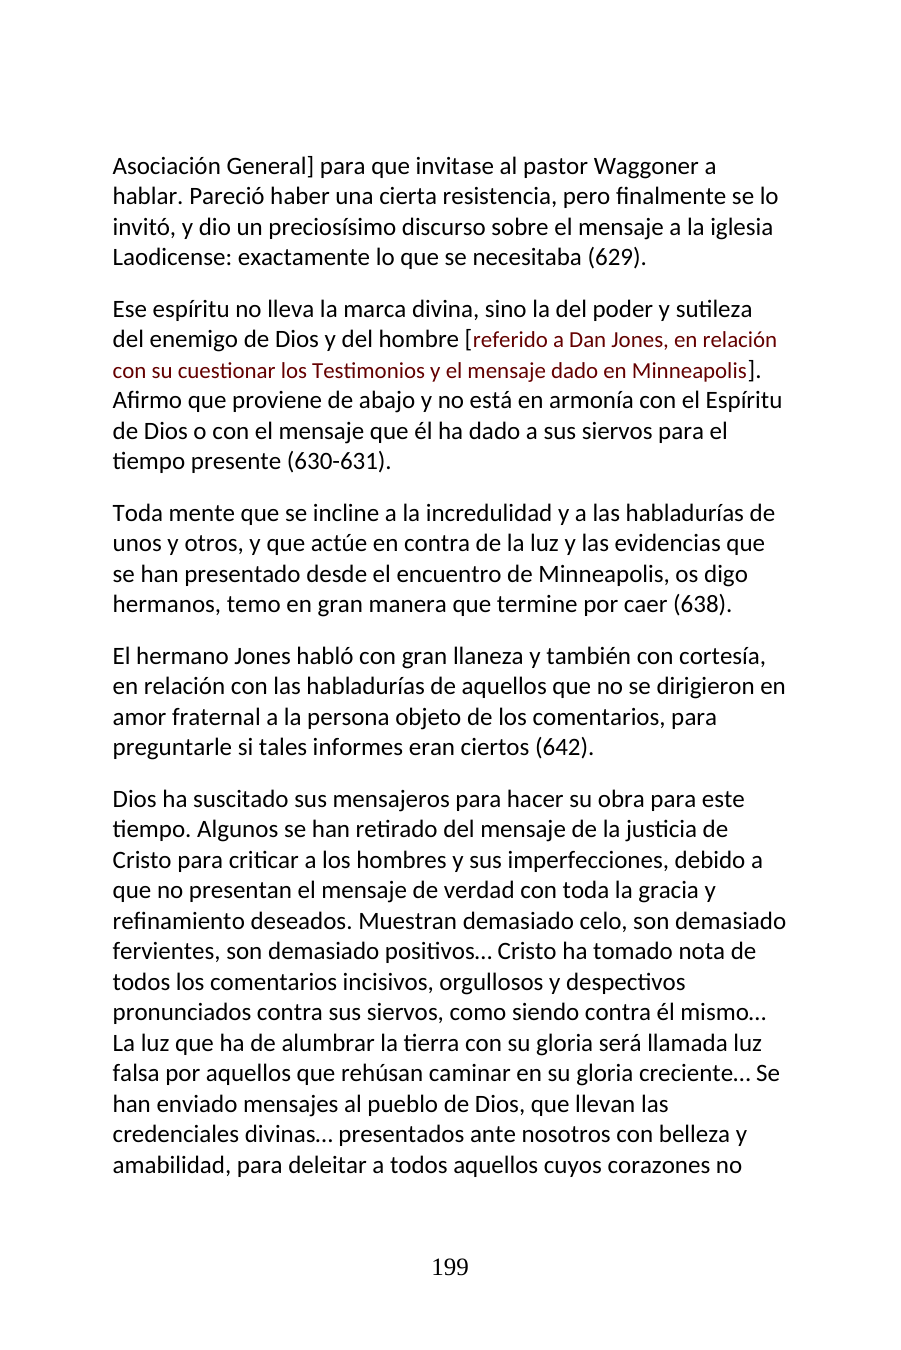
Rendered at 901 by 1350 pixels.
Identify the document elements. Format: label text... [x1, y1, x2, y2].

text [112, 783, 788, 1179]
text Ese espíritu no lleva la marca divina, sino la del poder y sutileza del enemigo de Dios y del hombre [referido a Dan Jones, en relación con su cuestionar los Testimonios y el mensaje dado en Minneapolis]. Afirmo que proviene de abajo y no está en armonía con el Espíritu de Dios o con el mensaje que él ha dado a sus siervos para el tiempo presente (630-631). [112, 293, 788, 476]
text Toda mente que se incline a la incredulidad y a las habladurías de unos y otros, y que actúe en contra de la luz y las evidencias que se han presentado desde el encuentro de Minneapolis, os digo hermanos, temo en gran manera que termine por caer (638). [112, 497, 788, 619]
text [112, 150, 788, 272]
text El hermano Jones habló con gran llaneza y también con cortesía, en relación con las habladurías de aquellos que no se dirigieron en amor fraternal a la persona objeto de los comentarios, para preguntarle si tales informes eran ciertos (642). [112, 640, 788, 762]
